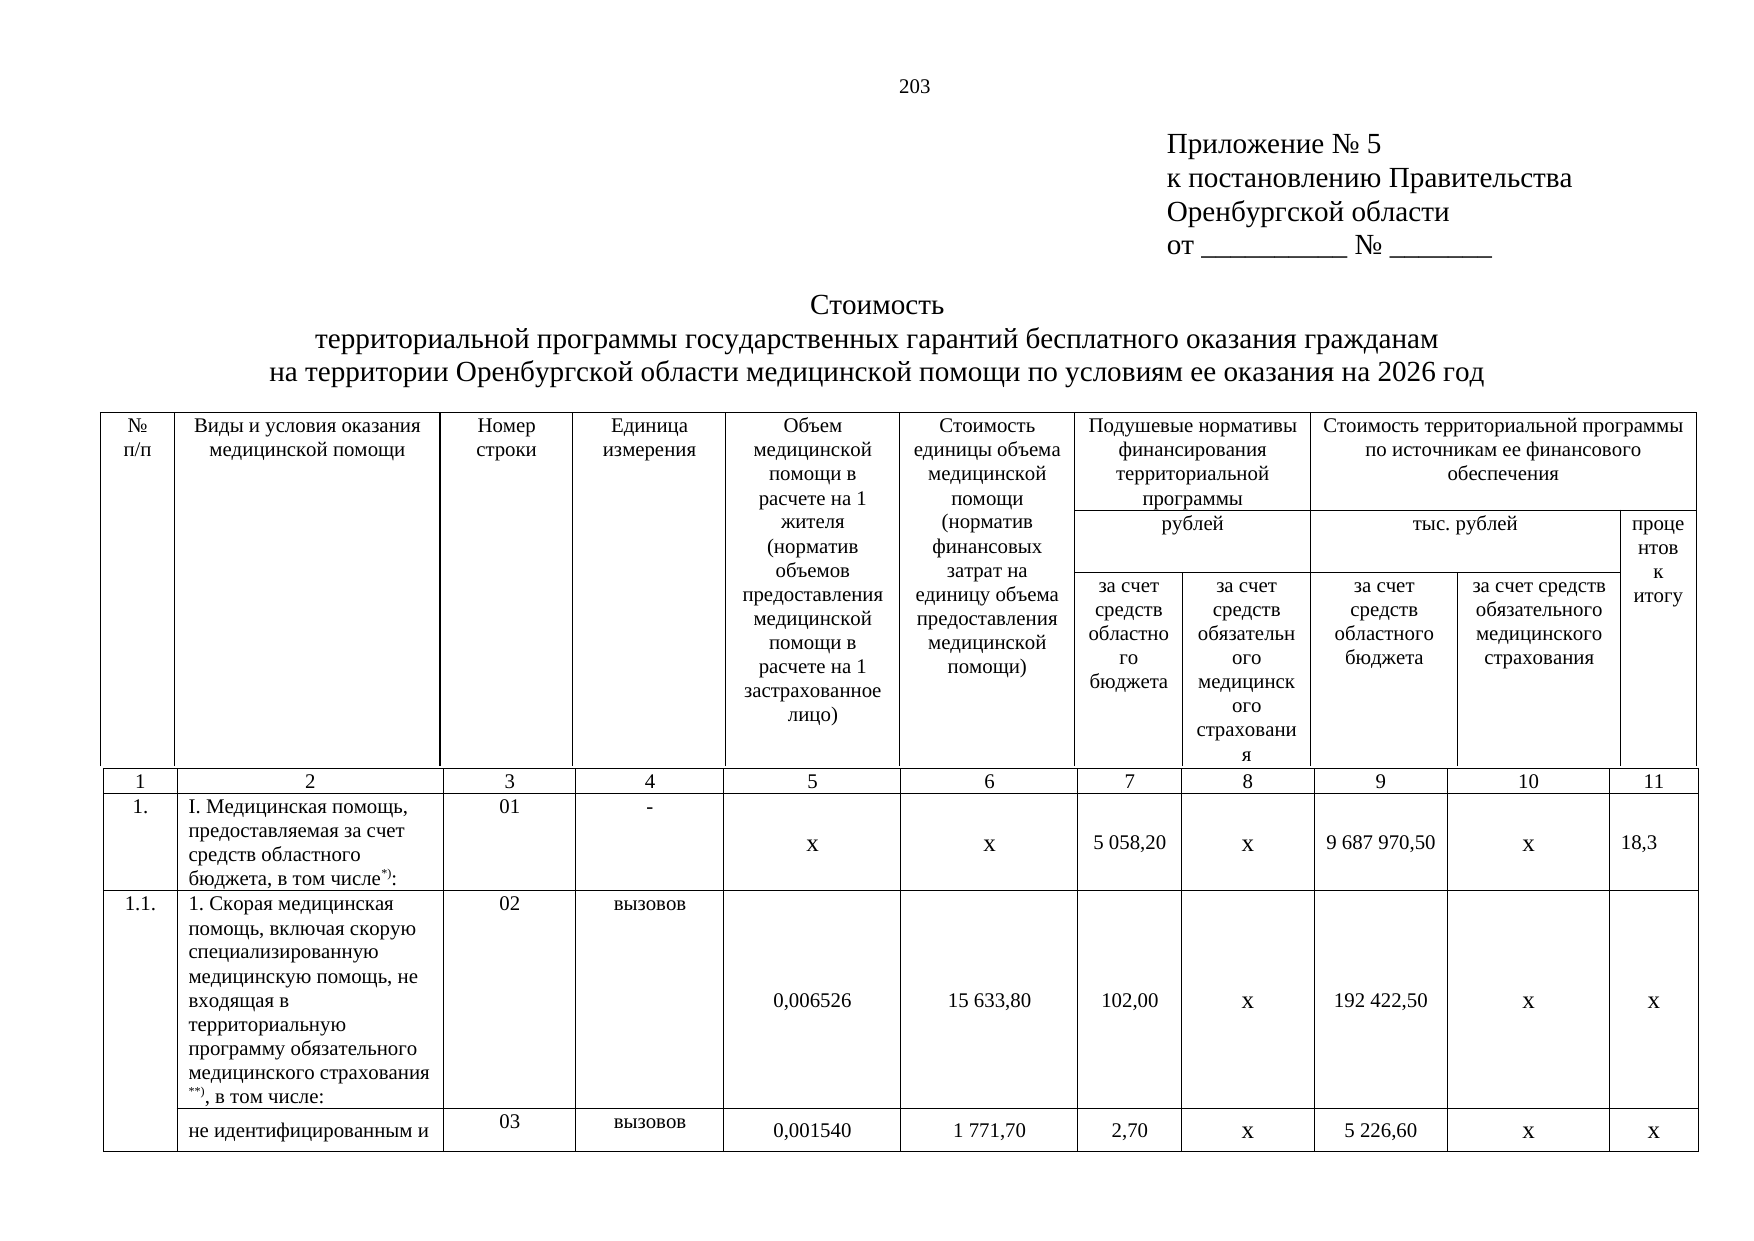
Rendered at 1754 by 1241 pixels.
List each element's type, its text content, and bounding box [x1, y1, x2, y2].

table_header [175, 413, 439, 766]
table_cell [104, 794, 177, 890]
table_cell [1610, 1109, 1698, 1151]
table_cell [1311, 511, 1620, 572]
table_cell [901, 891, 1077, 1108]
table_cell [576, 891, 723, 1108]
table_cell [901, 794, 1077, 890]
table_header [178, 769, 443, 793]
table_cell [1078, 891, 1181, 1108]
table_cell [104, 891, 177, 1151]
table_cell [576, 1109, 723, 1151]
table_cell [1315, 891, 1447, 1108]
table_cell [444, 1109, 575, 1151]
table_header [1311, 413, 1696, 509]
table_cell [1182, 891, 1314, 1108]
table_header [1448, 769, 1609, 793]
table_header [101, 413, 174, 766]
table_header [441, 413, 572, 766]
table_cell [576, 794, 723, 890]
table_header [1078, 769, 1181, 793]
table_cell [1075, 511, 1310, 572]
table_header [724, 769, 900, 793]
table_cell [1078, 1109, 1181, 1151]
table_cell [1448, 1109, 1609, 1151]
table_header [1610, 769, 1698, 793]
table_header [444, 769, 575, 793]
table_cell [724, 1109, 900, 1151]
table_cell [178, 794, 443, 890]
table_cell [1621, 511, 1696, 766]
text Приложение № 5 к постановлению Правительства [1167, 127, 1636, 194]
text Стоимость [118, 289, 1636, 321]
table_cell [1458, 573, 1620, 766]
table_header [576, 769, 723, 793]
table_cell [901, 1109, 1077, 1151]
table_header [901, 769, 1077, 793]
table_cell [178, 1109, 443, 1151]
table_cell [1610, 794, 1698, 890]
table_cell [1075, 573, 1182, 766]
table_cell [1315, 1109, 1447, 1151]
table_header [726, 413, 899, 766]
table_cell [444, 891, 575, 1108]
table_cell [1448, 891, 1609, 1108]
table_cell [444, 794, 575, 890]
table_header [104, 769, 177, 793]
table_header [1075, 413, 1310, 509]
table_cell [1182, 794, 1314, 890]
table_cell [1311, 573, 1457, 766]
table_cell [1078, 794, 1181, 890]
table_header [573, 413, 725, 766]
text Оренбургской области от __________ № _______ [1167, 194, 1636, 261]
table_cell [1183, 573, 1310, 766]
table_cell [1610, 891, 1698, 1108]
text территориальной программы государственных гарантий бесплатного оказания гражданам на территории Оренбургской области медицинской помощи по условиям ее оказания на 2026 год [118, 321, 1636, 388]
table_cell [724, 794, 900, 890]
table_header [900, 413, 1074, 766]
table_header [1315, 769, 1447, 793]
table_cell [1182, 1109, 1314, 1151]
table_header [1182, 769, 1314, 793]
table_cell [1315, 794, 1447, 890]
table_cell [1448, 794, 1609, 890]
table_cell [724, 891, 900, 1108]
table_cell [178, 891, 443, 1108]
